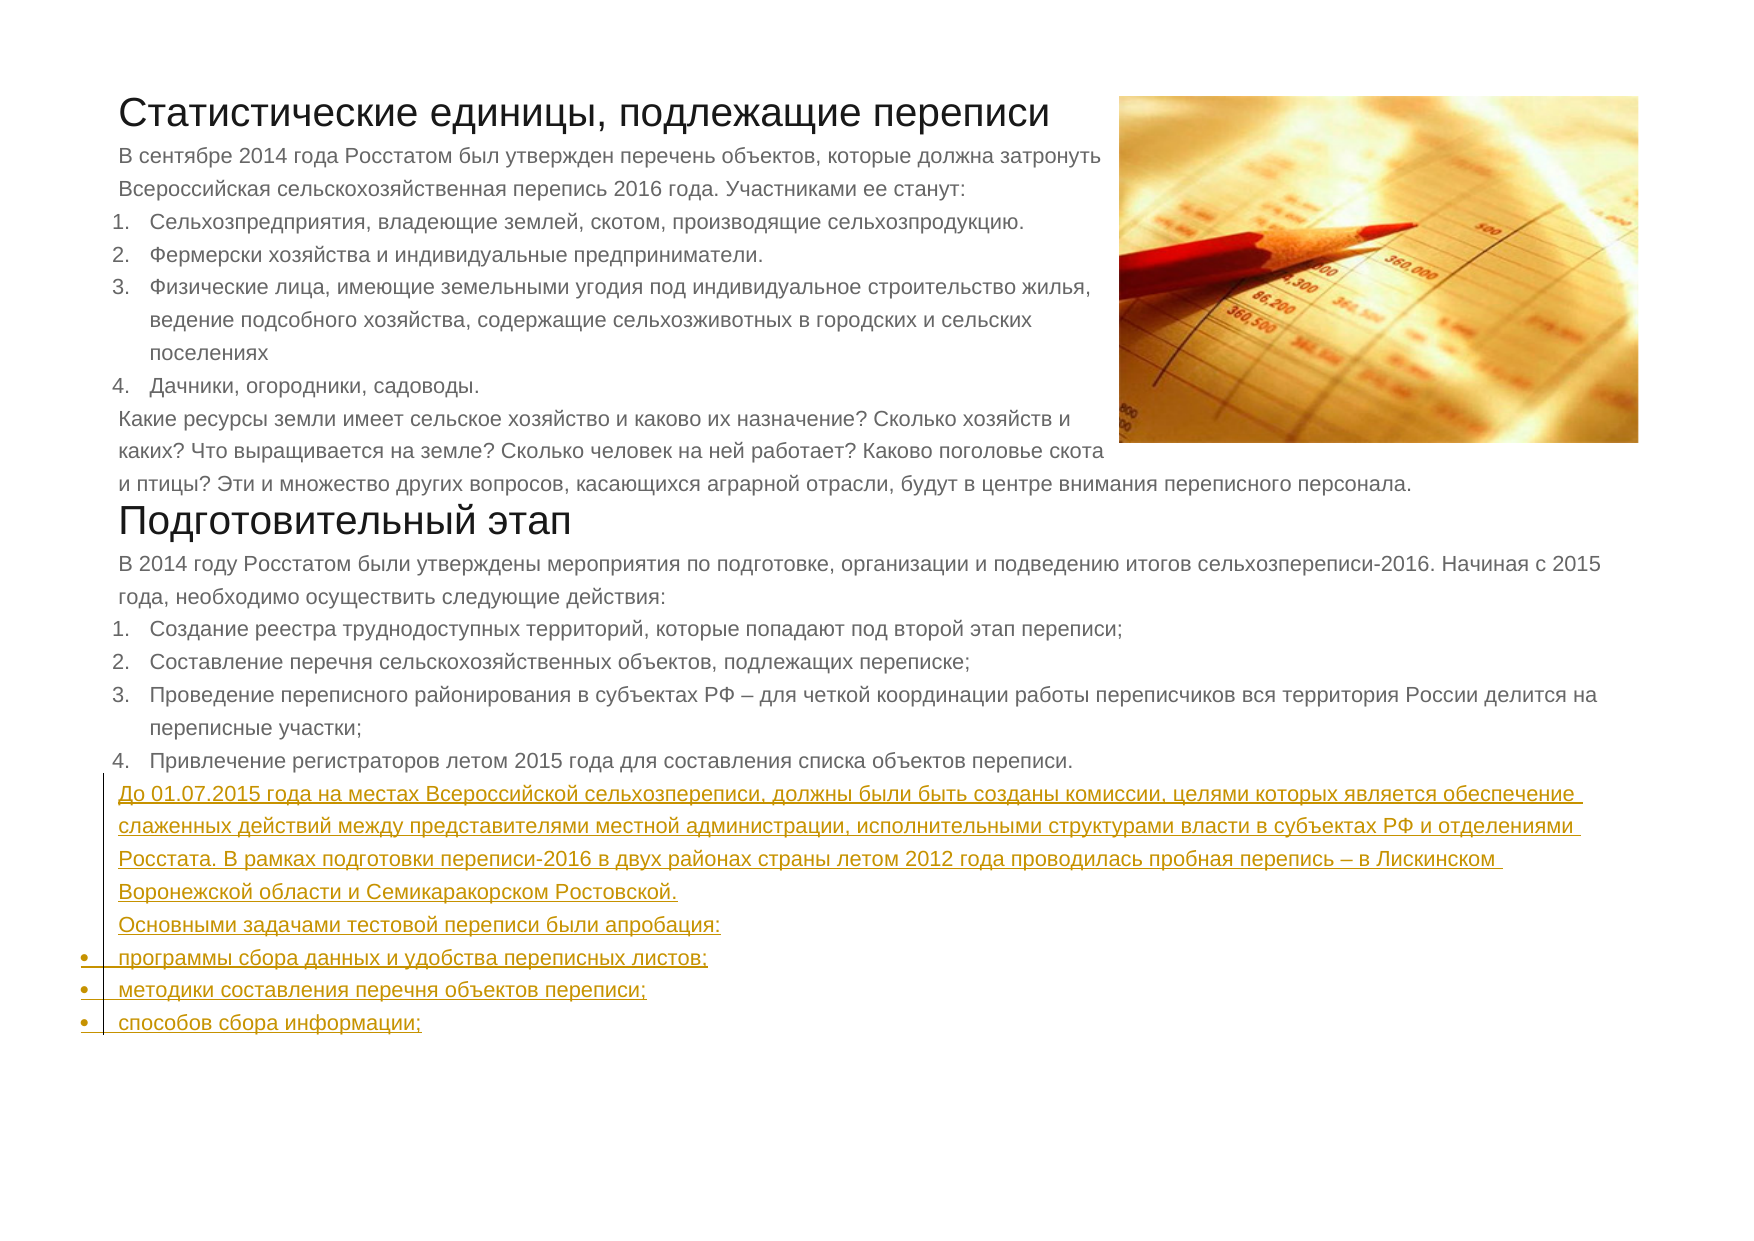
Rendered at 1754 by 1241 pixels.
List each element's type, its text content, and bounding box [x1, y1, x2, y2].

list Привлечение регистраторов летом 2015 года для составления списка объектов переписи. [112, 740, 1636, 773]
list Фермерски хозяйства и индивидуальные предприниматели. [112, 234, 1119, 267]
text В сентябре 2014 года Росстатом был утвержден перечень объектов, которые должна затронуть Всероссийская сельскохозяйственная перепись 2016 года. Участниками ее станут: [118, 135, 1119, 201]
list Сельхозпредприятия, владеющие землей, скотом, производящие сельхозпродукцию. [112, 201, 1119, 234]
text Подготовительный этап [118, 496, 1636, 543]
list Физические лица, имеющие земельными угодия под индивидуальное строительство жилья, ведение подсобного хозяйства, содержащие сельхозживотных в городских и сельских поселениях [112, 267, 1119, 365]
list Составление перечня сельскохозяйственных объектов, подлежащих переписке; [112, 642, 1636, 674]
list Дачники, огородники, садоводы. [112, 365, 1119, 398]
picture [1119, 96, 1639, 443]
list Создание реестра труднодоступных территорий, которые попадают под второй этап переписи; [112, 609, 1636, 642]
text Какие ресурсы земли имеет сельское хозяйство и каково их назначение? Сколько хозяйств и каких? Что выращивается на земле? Сколько человек на ней работает? Каково поголовье скота и птицы? Эти и множество других вопросов, касающихся аграрной отрасли, будут в центре внимания переписного персонала. [118, 398, 1636, 496]
text Статистические единицы, подлежащие переписи [118, 89, 1636, 135]
text В 2014 году Росстатом были утверждены мероприятия по подготовке, организации и подведению итогов сельхозпереписи-2016. Начиная с 2015 года, необходимо осуществить следующие действия: [118, 543, 1636, 609]
list Проведение переписного районирования в субъектах РФ – для четкой координации работы переписчиков вся территория России делится на переписные участки; [112, 674, 1636, 740]
